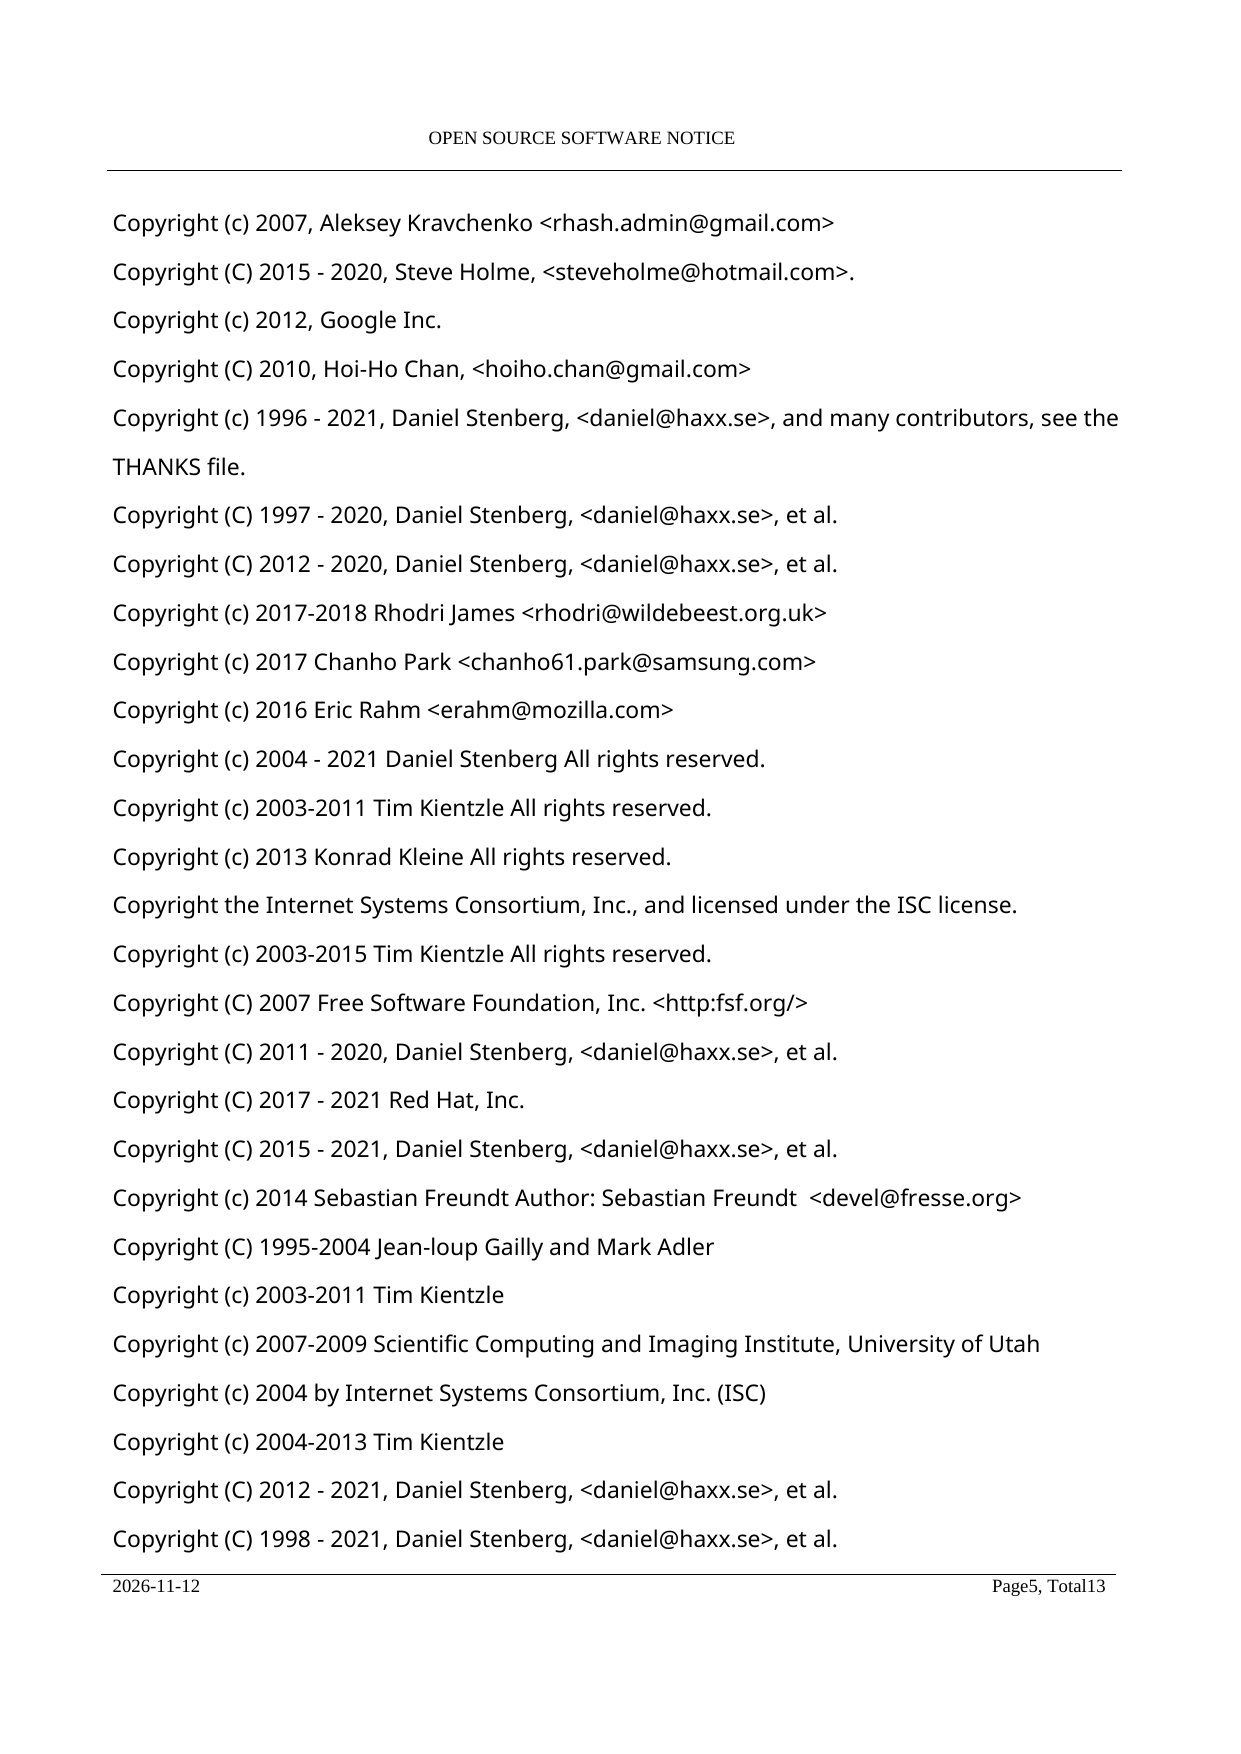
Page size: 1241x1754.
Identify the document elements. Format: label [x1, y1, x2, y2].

text [112, 206, 1128, 1555]
